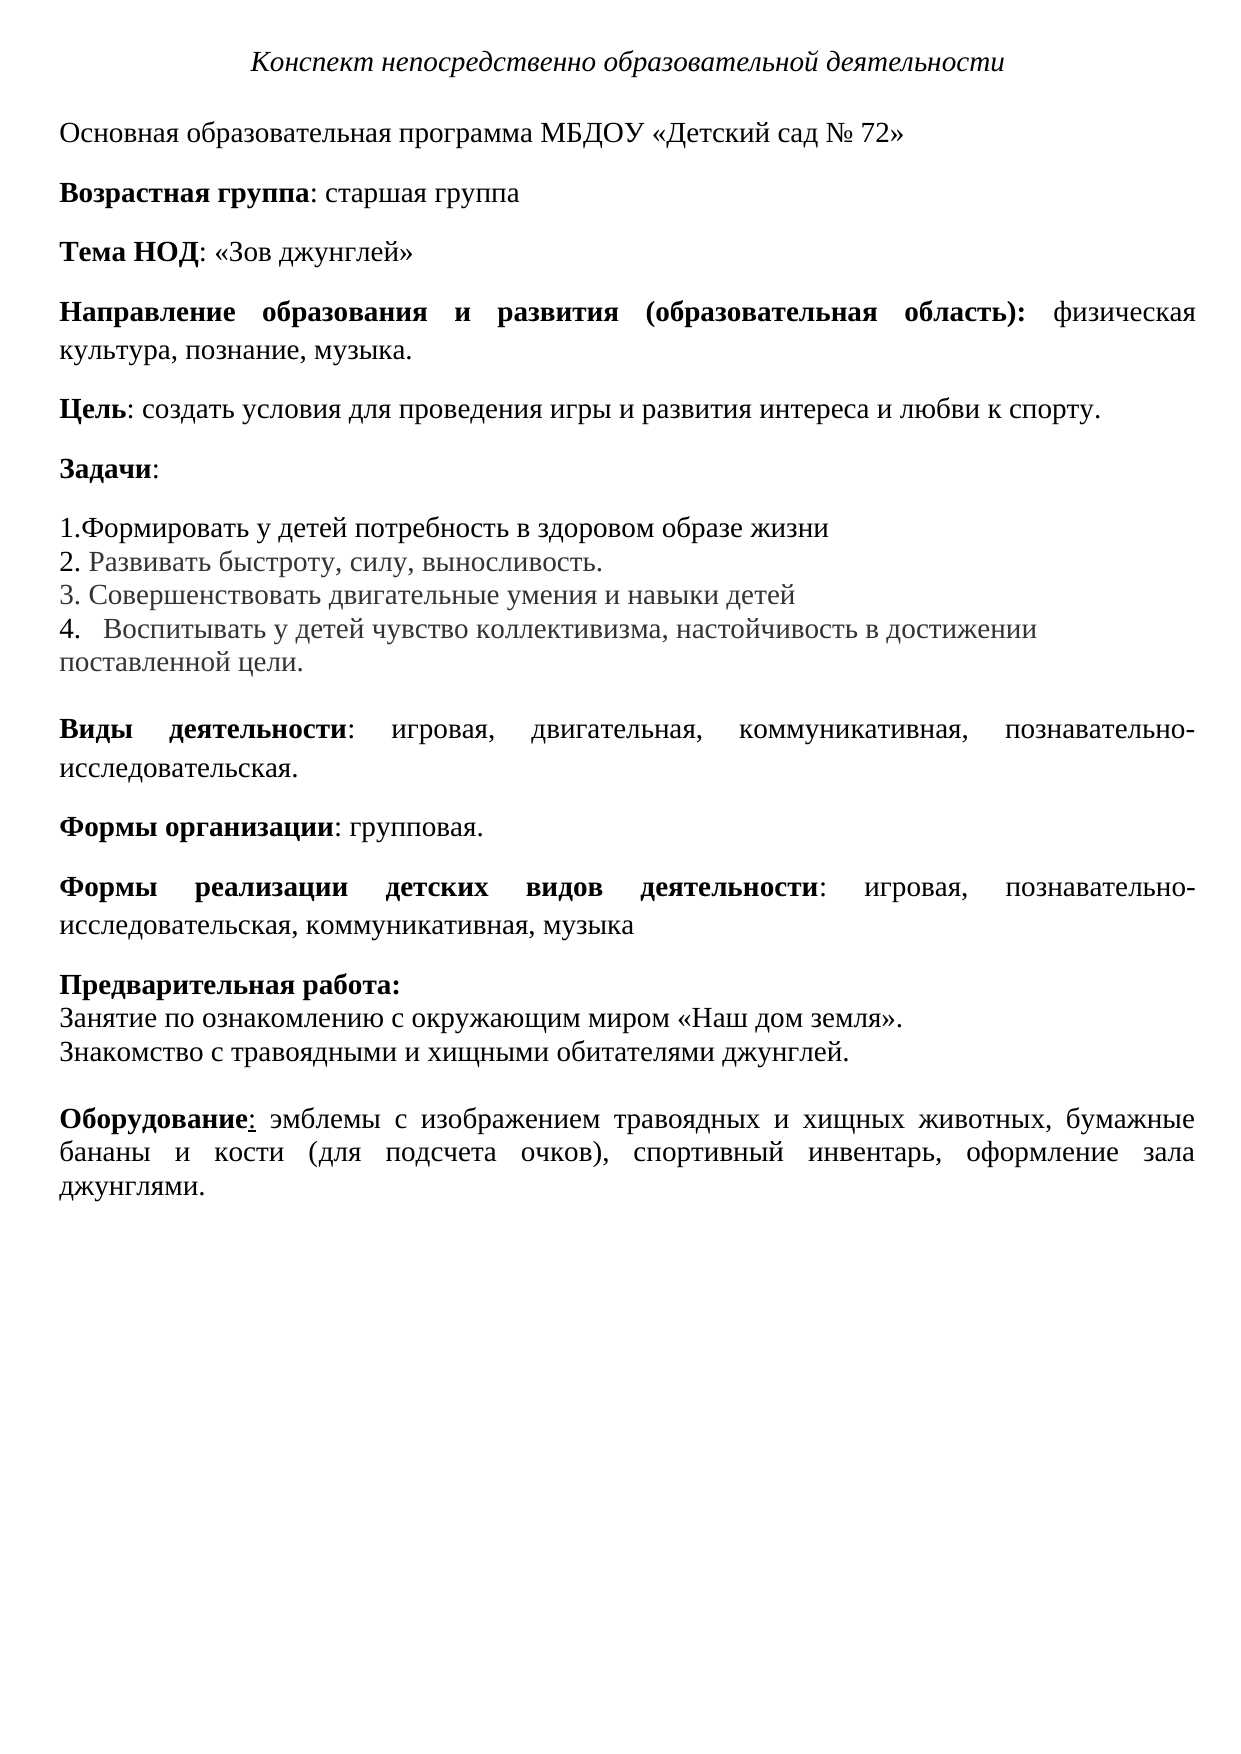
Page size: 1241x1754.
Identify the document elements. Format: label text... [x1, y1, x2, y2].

text 1.Формировать у детей потребность в здоровом образе жизни [59, 510, 1196, 544]
text Возрастная группа: старшая группа [59, 175, 1196, 208]
text Тема НОД: «Зов джунглей» [59, 234, 1196, 268]
text Предварительная работа: [59, 967, 1196, 1000]
text Знакомство с травоядными и хищными обитателями джунглей. [59, 1034, 1196, 1067]
text Оборудование: эмблемы с изображением травоядных и хищных животных, бумажные бананы и кости (для подсчета очков), спортивный инвентарь, оформление зала джунглями. [59, 1067, 1196, 1202]
text Задачи: [59, 451, 1196, 484]
text Занятие по ознакомлению с окружающим миром «Наш дом земля». [59, 1000, 1196, 1034]
text 4. Воспитывать у детей чувство коллективизма, настойчивость в достижении поставленной цели. [59, 611, 1196, 678]
text Виды деятельности: игровая, двигательная, коммуникативная, познавательно-исследовательская. [59, 712, 1196, 784]
text Конспект непосредственно образовательной деятельности [59, 44, 1196, 78]
text Формы реализации детских видов деятельности: игровая, познавательно-исследовательская, коммуникативная, музыка [59, 869, 1196, 941]
text 3. Совершенствовать двигательные умения и навыки детей [59, 577, 1196, 611]
text Формы организации: групповая. [59, 809, 1196, 843]
text 2. Развивать быстроту, силу, выносливость. [59, 544, 1196, 577]
text Направление образования и развития (образовательная область): физическая культура, познание, музыка. [59, 294, 1196, 366]
text Цель: создать условия для проведения игры и развития интереса и любви к спорту. [59, 392, 1196, 425]
text Основная образовательная программа МБДОУ «Детский сад № 72» [59, 116, 1196, 149]
